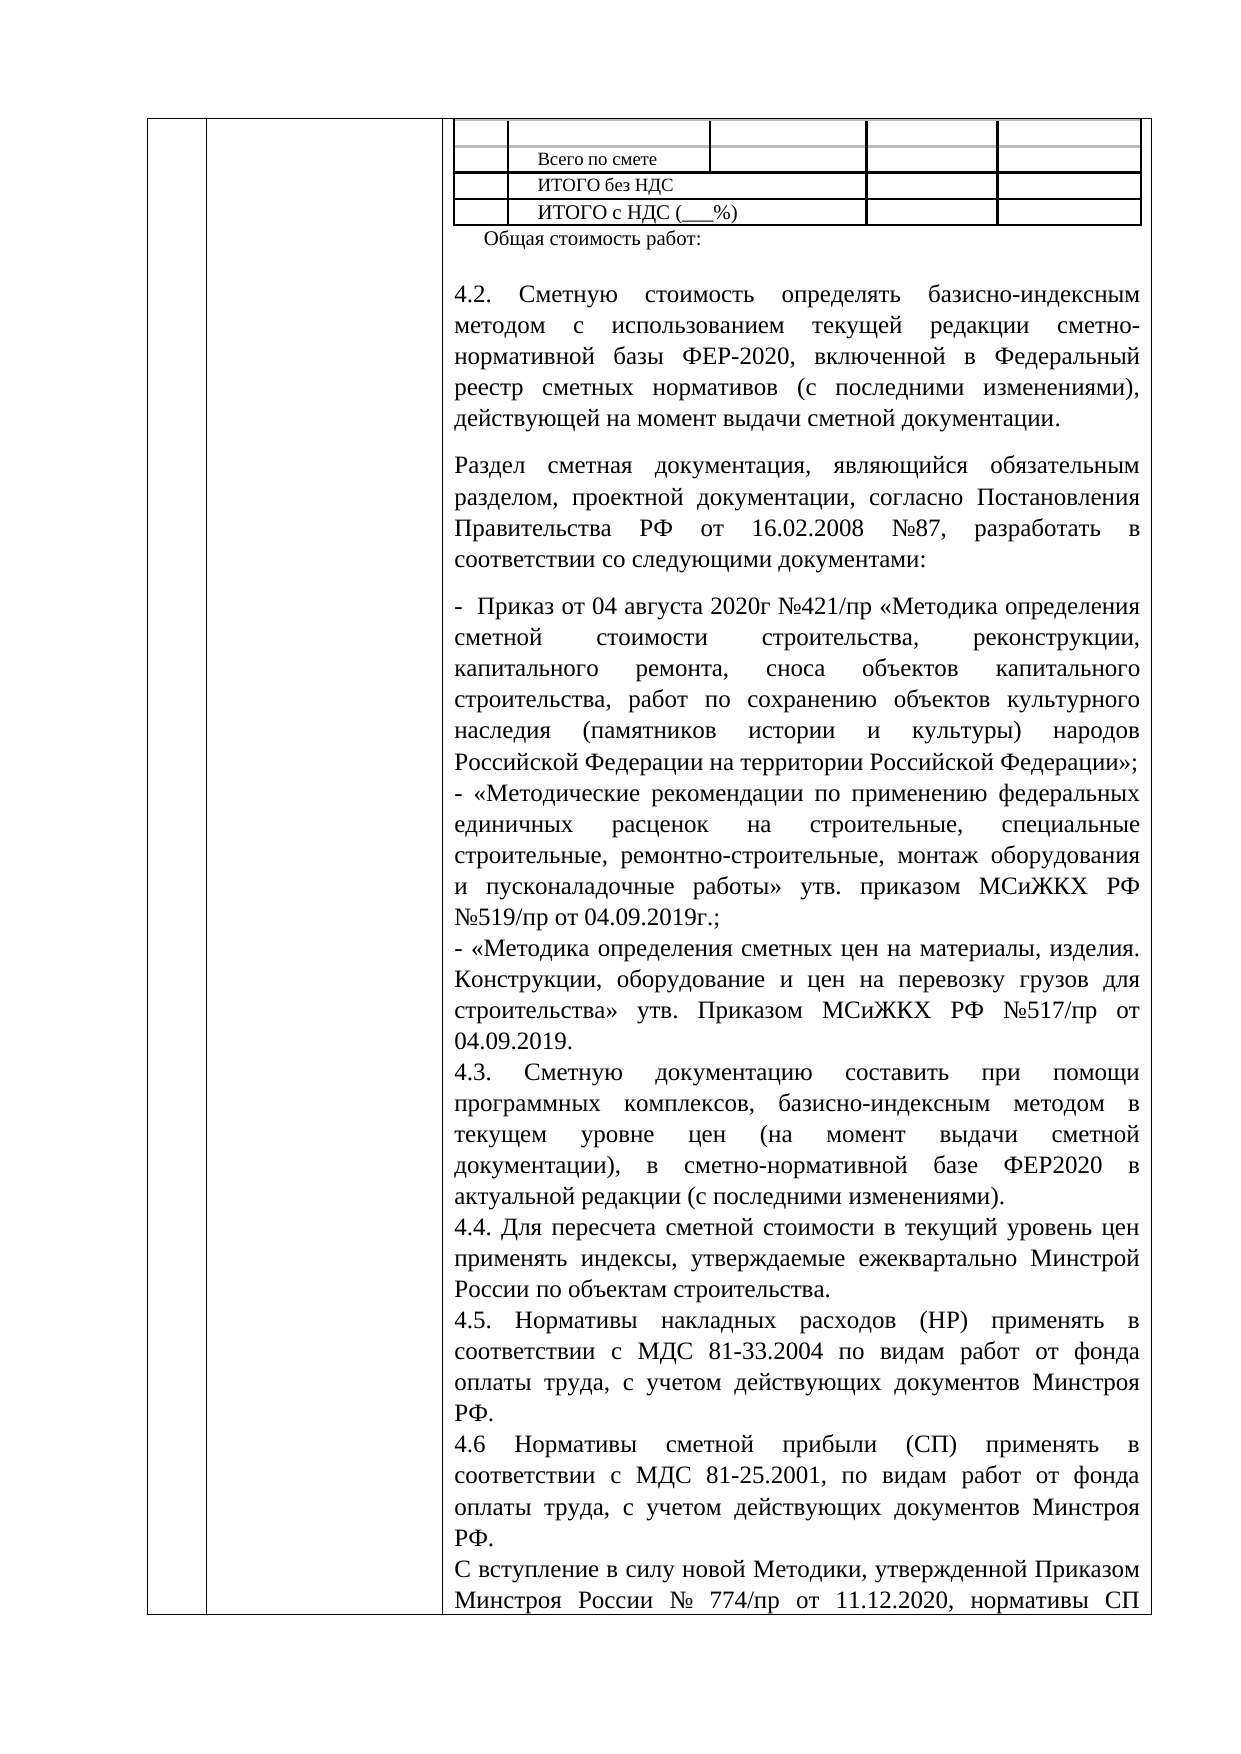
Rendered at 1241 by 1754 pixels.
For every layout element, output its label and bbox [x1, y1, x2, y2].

table_cell [148, 119, 206, 1613]
table_cell [207, 119, 442, 1613]
table_cell [443, 119, 1151, 1613]
